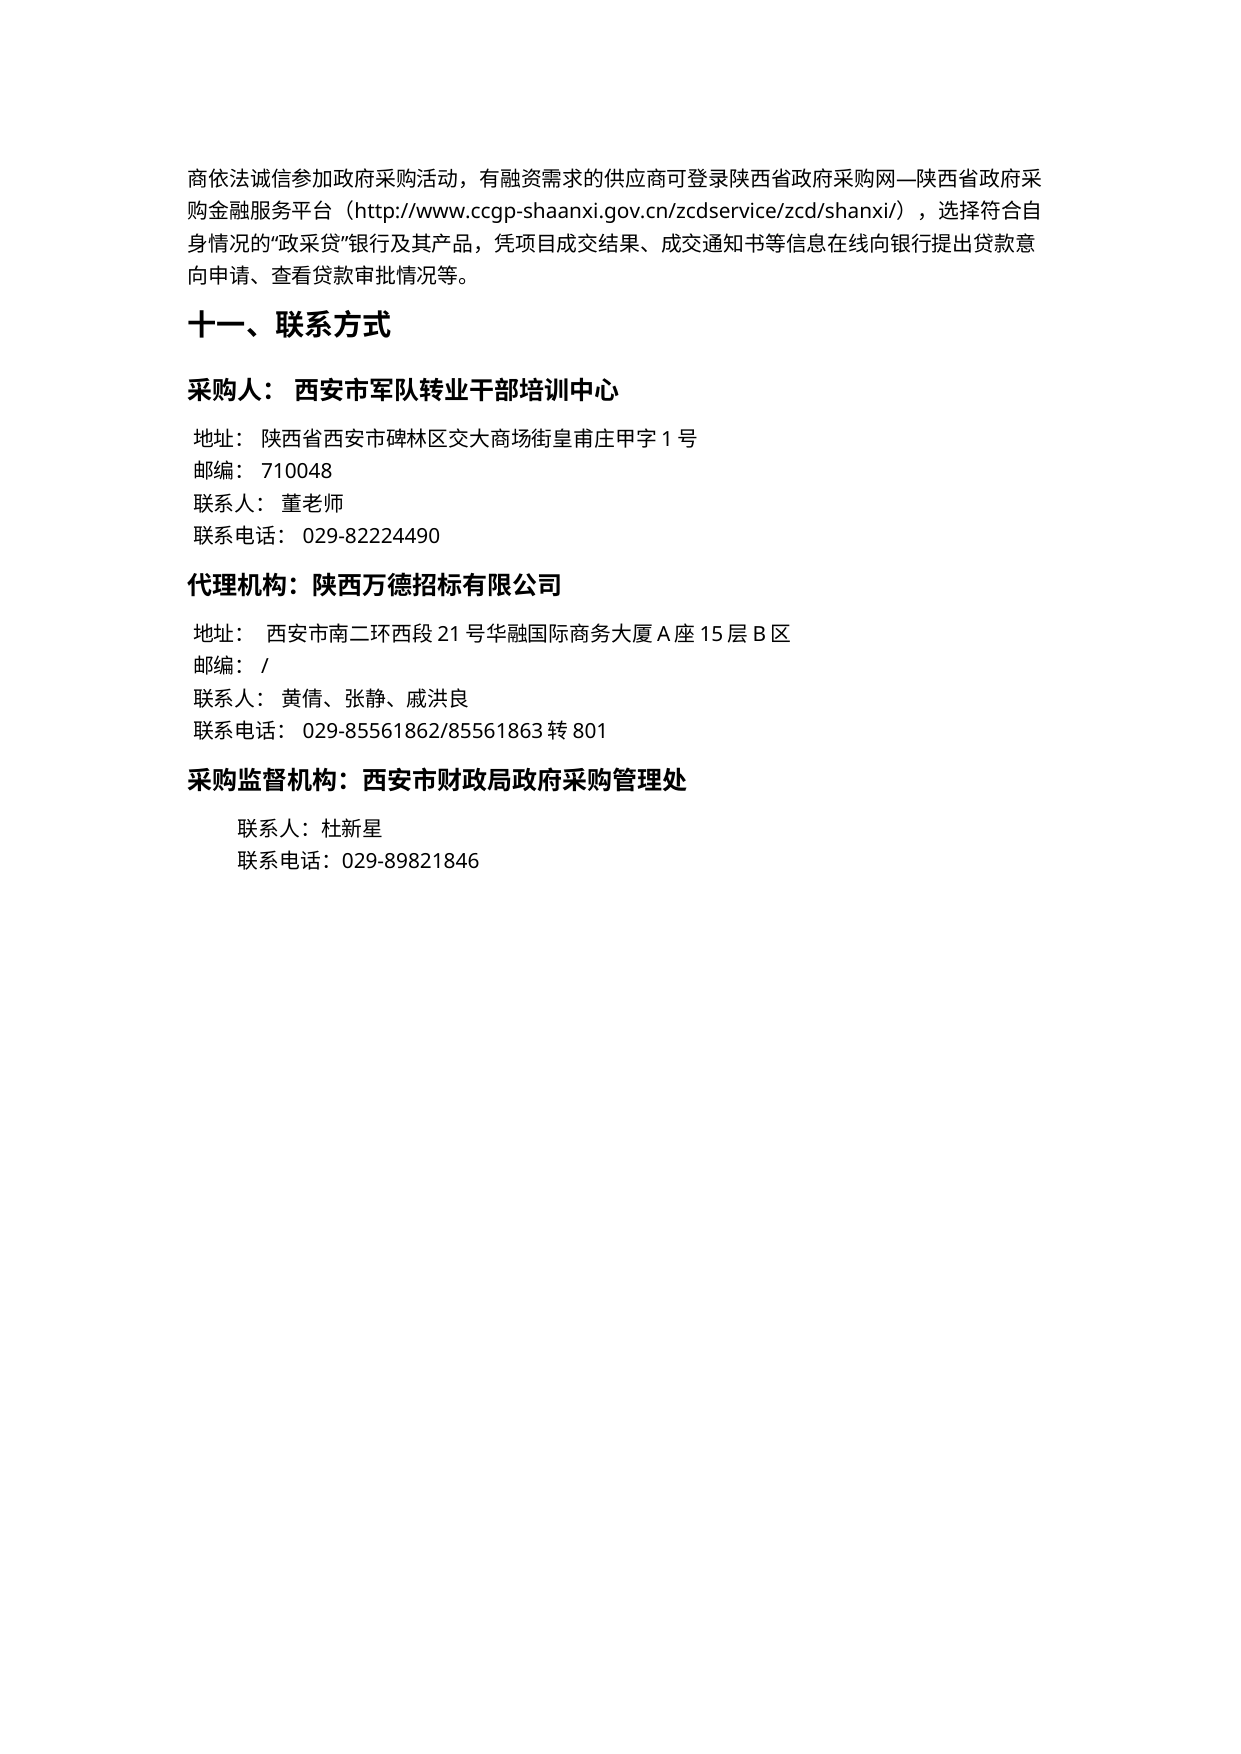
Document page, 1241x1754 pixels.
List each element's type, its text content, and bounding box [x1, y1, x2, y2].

text 联系人： 黄倩、张静、戚洪良 [187, 682, 1053, 714]
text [187, 162, 1053, 292]
text 采购人： 西安市军队转业干部培训中心 [187, 357, 1053, 422]
text 地址： 陕西省西安市碑林区交大商场街皇甫庄甲字1号 [187, 422, 1053, 454]
text 邮编： 710048 [187, 454, 1053, 487]
text 地址： 西安市南二环西段21号华融国际商务大厦A座15层B区 [187, 617, 1053, 649]
text 联系电话：029-89821846 [187, 844, 1053, 877]
text 十一、联系方式 [187, 292, 1053, 357]
text 邮编： / [187, 649, 1053, 682]
text 代理机构：陕西万德招标有限公司 [187, 552, 1053, 617]
text 联系人： 董老师 [187, 487, 1053, 519]
text 联系电话： 029-85561862/85561863转801 [187, 714, 1053, 747]
text 联系电话： 029-82224490 [187, 519, 1053, 552]
text 联系人：杜新星 [187, 812, 1053, 844]
text 采购监督机构：西安市财政局政府采购管理处 [187, 747, 1053, 812]
